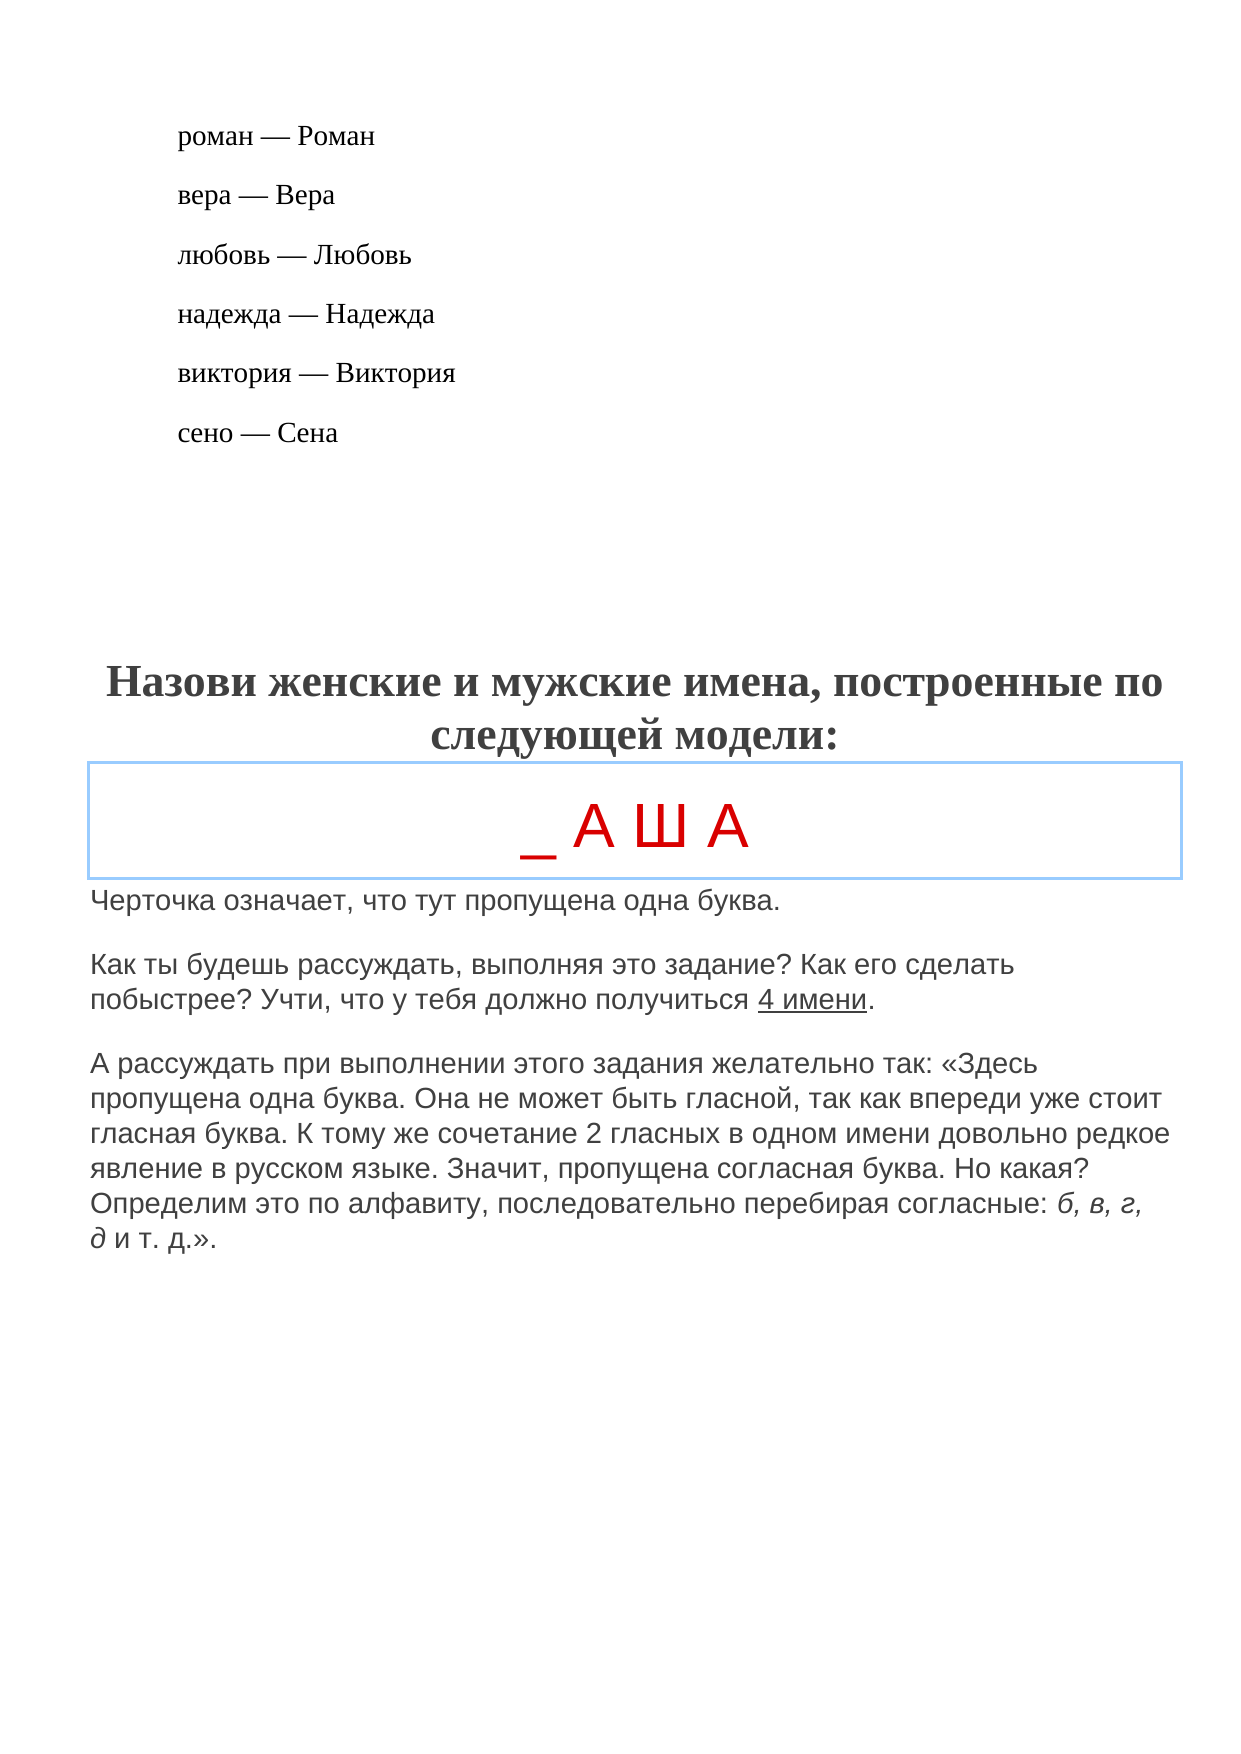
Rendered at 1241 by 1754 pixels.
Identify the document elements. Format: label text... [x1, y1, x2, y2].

text надежда — Надежда [177, 296, 1093, 330]
text виктория — Виктория [177, 356, 1093, 389]
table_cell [88, 880, 1182, 1606]
text вера — Вера [177, 177, 1093, 211]
text сено — Сена [177, 415, 1093, 448]
table_header Назови женские и мужские имена, построенные по следующей модели: [88, 653, 1182, 761]
table_cell _ А Ш А [90, 764, 1180, 877]
text любовь — Любовь [177, 237, 1093, 270]
text роман — Роман [177, 118, 1093, 152]
